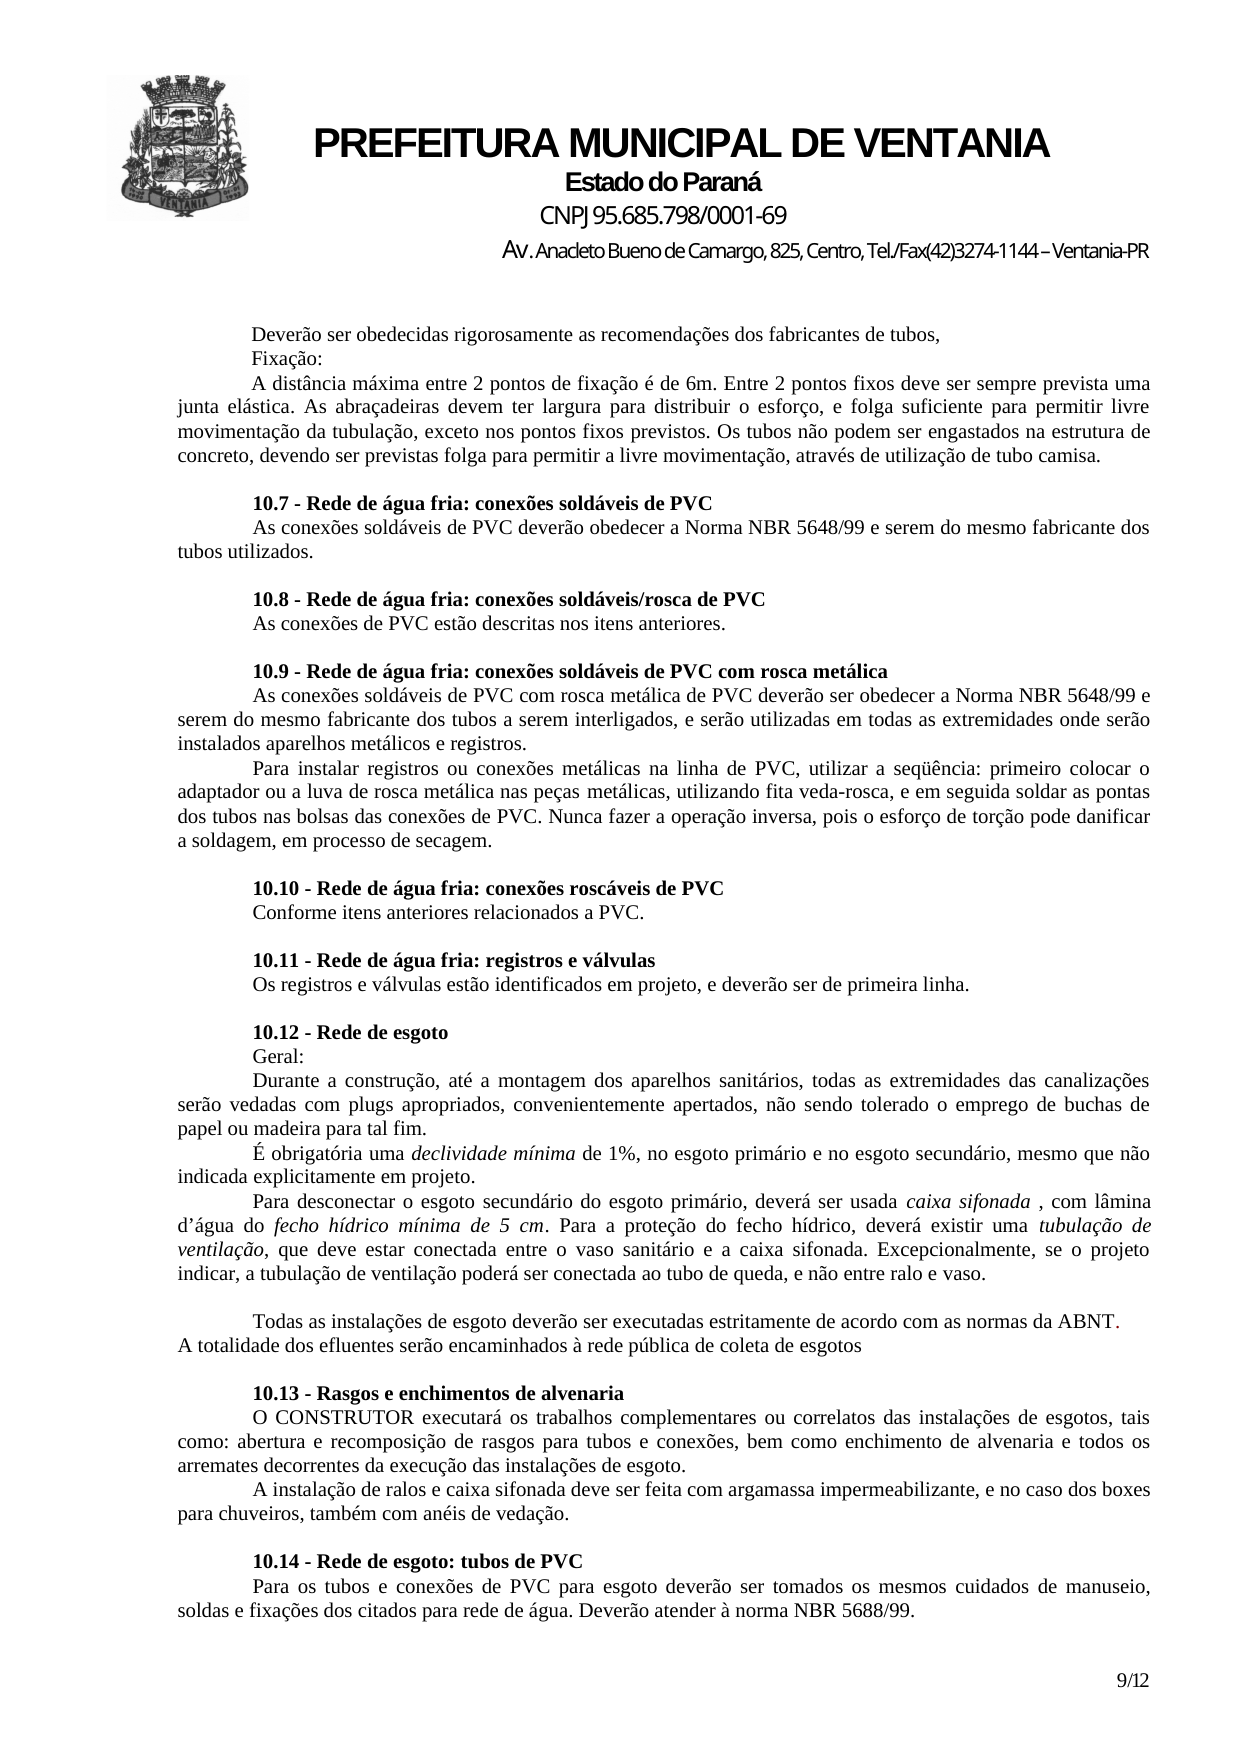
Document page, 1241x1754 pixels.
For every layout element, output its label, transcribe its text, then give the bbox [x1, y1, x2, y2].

text Todas as instalações de esgoto deverão ser executadas estritamente de acordo com as normas da ABNT. [177, 1309, 1152, 1333]
text 10.12 - Rede de esgoto [177, 1020, 1152, 1044]
text Para os tubos e conexões de PVC para esgoto deverão ser tomados os mesmos cuidados de manuseio, soldas e fixações dos citados para rede de água. Deverão atender à norma NBR 5688/99. [177, 1573, 1152, 1622]
text 10.10 - Rede de água fria: conexões roscáveis de PVC [177, 876, 1152, 900]
text 10.9 - Rede de água fria: conexões soldáveis de PVC com rosca metálica [177, 659, 1152, 683]
text O CONSTRUTOR executará os trabalhos complementares ou correlatos das instalações de esgotos, tais como: abertura e recomposição de rasgos para tubos e conexões, bem como enchimento de alvenaria e todos os arremates decorrentes da execução das instalações de esgoto. [177, 1405, 1152, 1477]
text 10.11 - Rede de água fria: registros e válvulas [177, 948, 1152, 972]
text É obrigatória uma declividade mínima de 1%, no esgoto primário e no esgoto secundário, mesmo que não indicada explicitamente em projeto. [177, 1140, 1152, 1188]
text A instalação de ralos e caixa sifonada deve ser feita com argamassa impermeabilizante, e no caso dos boxes para chuveiros, também com anéis de vedação. [177, 1477, 1152, 1525]
text Deverão ser obedecidas rigorosamente as recomendações dos fabricantes de tubos, [177, 322, 1152, 346]
text As conexões soldáveis de PVC com rosca metálica de PVC deverão ser obedecer a Norma NBR 5648/99 e serem do mesmo fabricante dos tubos a serem interligados, e serão utilizadas em todas as extremidades onde serão instalados aparelhos metálicos e registros. [177, 683, 1152, 755]
text 10.8 - Rede de água fria: conexões soldáveis/rosca de PVC [177, 587, 1152, 611]
text Durante a construção, até a montagem dos aparelhos sanitários, todas as extremidades das canalizações serão vedadas com plugs apropriados, convenientemente apertados, não sendo tolerado o emprego de buchas de papel ou madeira para tal fim. [177, 1068, 1152, 1140]
text Fixação: [251, 346, 1152, 370]
text Os registros e válvulas estão identificados em projeto, e deverão ser de primeira linha. [177, 972, 1152, 996]
text A totalidade dos efluentes serão encaminhados à rede pública de coleta de esgotos [177, 1333, 1152, 1357]
text 10.13 - Rasgos e enchimentos de alvenaria [177, 1381, 1152, 1405]
text Para desconectar o esgoto secundário do esgoto primário, deverá ser usada caixa sifonada , com lâmina d’água do fecho hídrico mínima de . Para a proteção do fecho hídrico, deverá existir uma tubulação de ventilação, que deve estar conectada entre o vaso sanitário e a caixa sifonada. Excepcionalmente, se o projeto indicar, a tubulação de ventilação poderá ser conectada ao tubo de queda, e não entre ralo e vaso. [177, 1188, 1152, 1285]
text 10.7 - Rede de água fria: conexões soldáveis de PVC [177, 491, 1152, 515]
text Para instalar registros ou conexões metálicas na linha de PVC, utilizar a seqüência: primeiro colocar o adaptador ou a luva de rosca metálica nas peças metálicas, utilizando fita veda-rosca, e em seguida soldar as pontas dos tubos nas bolsas das conexões de PVC. Nunca fazer a operação inversa, pois o esforço de torção pode danificar a soldagem, em processo de secagem. [177, 755, 1152, 852]
text As conexões de PVC estão descritas nos itens anteriores. [177, 611, 1152, 635]
text A distância máxima entre 2 pontos de fixação é de 6m. Entre 2 pontos fixos deve ser sempre prevista uma junta elástica. As abraçadeiras devem ter largura para distribuir o esforço, e folga suficiente para permitir livre movimentação da tubulação, exceto nos pontos fixos previstos. Os tubos não podem ser engastados na estrutura de concreto, devendo ser previstas folga para permitir a livre movimentação, através de utilização de tubo camisa. [177, 370, 1152, 467]
text Geral: [177, 1044, 1152, 1068]
text 10.14 - Rede de esgoto: tubos de PVC [177, 1549, 1152, 1573]
text As conexões soldáveis de PVC deverão obedecer a Norma NBR 5648/99 e serem do mesmo fabricante dos tubos utilizados. [177, 515, 1152, 563]
text Conforme itens anteriores relacionados a PVC. [177, 900, 1152, 924]
